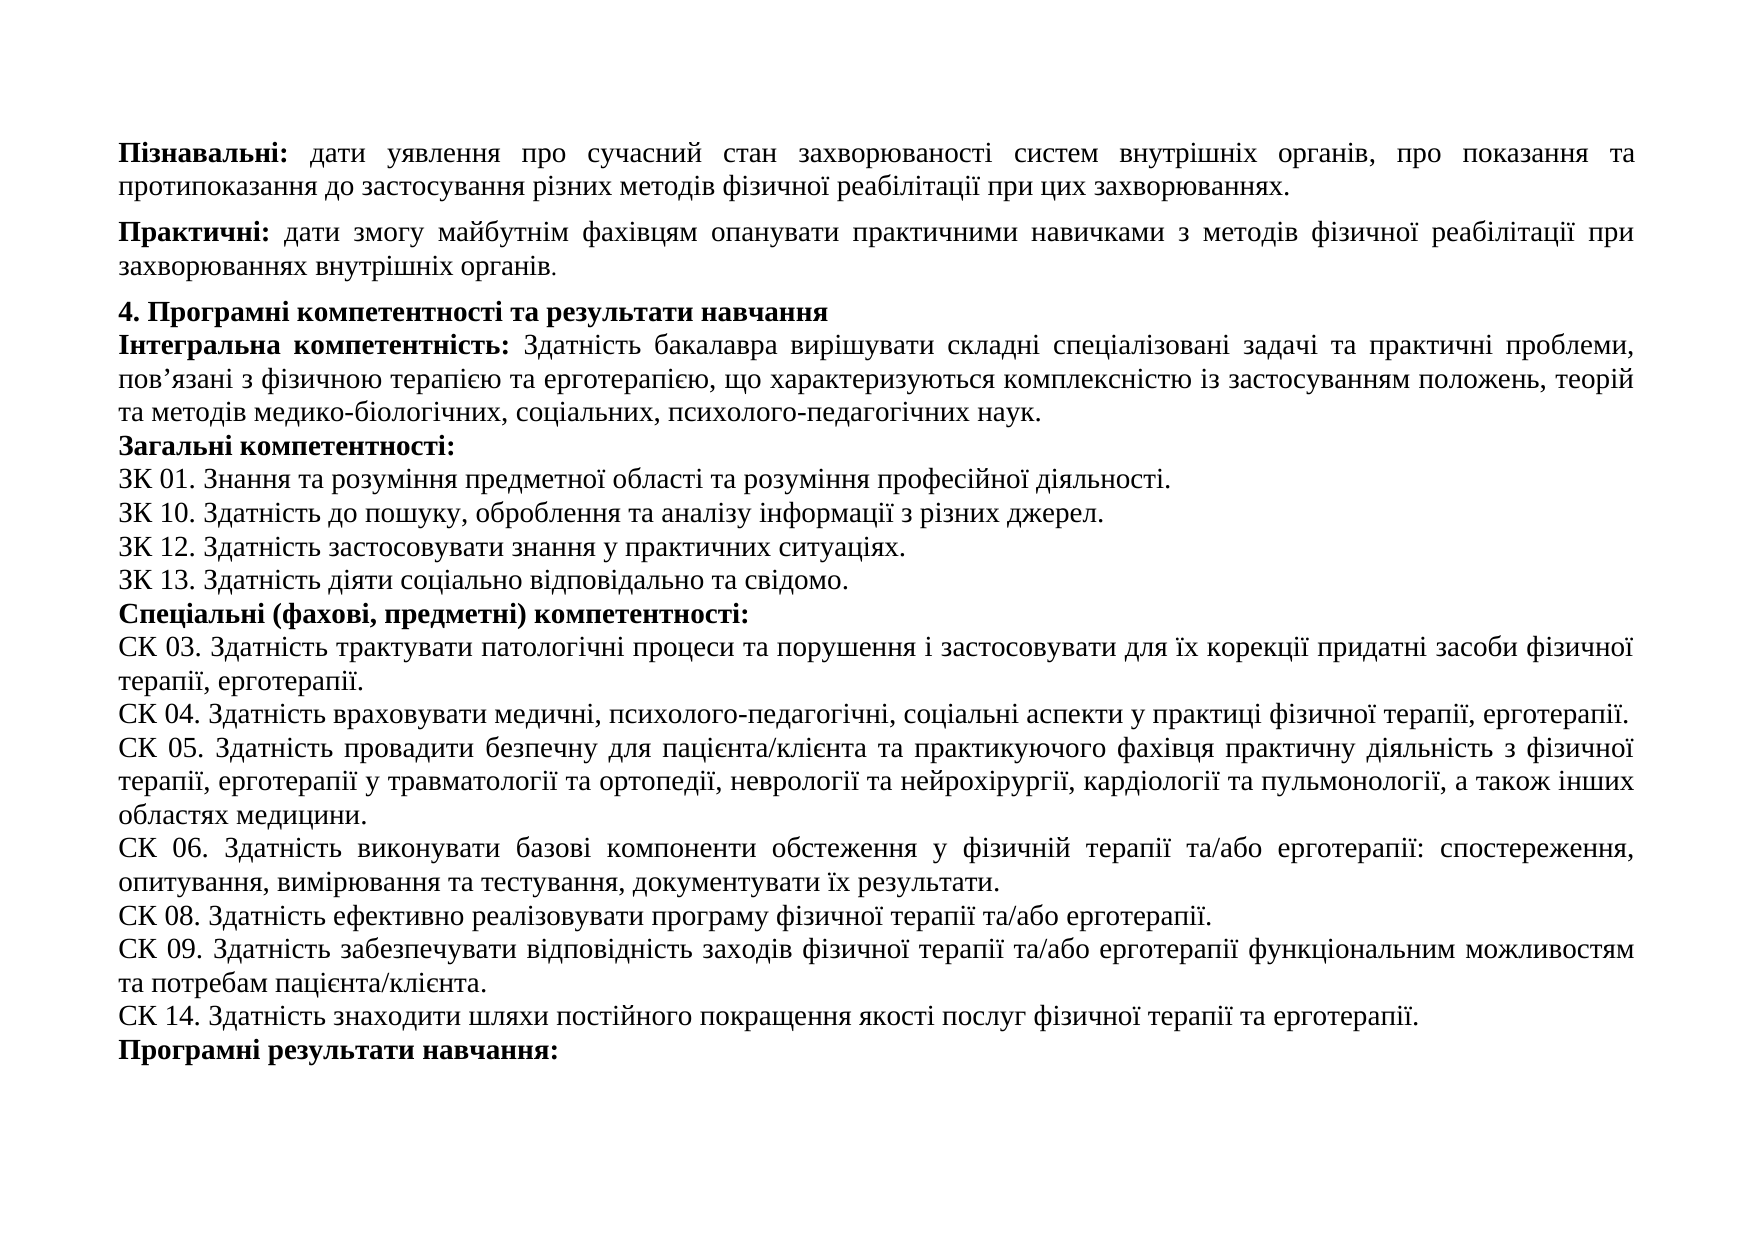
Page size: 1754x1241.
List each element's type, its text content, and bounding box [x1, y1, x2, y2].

text СК 05. Здатність провадити безпечну для пацієнта/клієнта та практикуючого фахівця практичну діяльність з фізичної терапії, ерготерапії у травматології та ортопедії, неврології та нейрохірургії, кардіології та пульмонології, а також інших областях медицини. [118, 730, 1636, 831]
text ЗК 13. Здатність діяти соціально відповідально та свідомо. [118, 562, 1636, 596]
text СК 08. Здатність ефективно реалізовувати програму фізичної терапії та/або ерготерапії. [118, 898, 1636, 931]
text 4. Програмні компетентності та результати навчання [118, 294, 1636, 327]
text Інтегральна компетентність: Здатність бакалавра вирішувати складні спеціалізовані задачі та практичні проблеми, пов’язані з фізичною терапією та ерготерапією, що характеризуються комплексністю із застосуванням положень, теорій та методів медико-біологічних, соціальних, психолого-педагогічних наук. [118, 327, 1636, 428]
text Практичні: дати змогу майбутнім фахівцям опанувати практичними навичками з методів фізичної реабілітації при захворюваннях внутрішніх органів. [118, 214, 1636, 281]
text СК 14. Здатність знаходити шляхи постійного покращення якості послуг фізичної терапії та ерготерапії. [118, 998, 1636, 1032]
text Спеціальні (фахові, предметні) компетентності: [118, 596, 1636, 629]
text СК 06. Здатність виконувати базові компоненти обстеження у фізичній терапії та/або ерготерапії: спостереження, опитування, вимірювання та тестування, документувати їх результати. [118, 831, 1636, 898]
text СК 04. Здатність враховувати медичні, психолого-педагогічні, соціальні аспекти у практиці фізичної терапії, ерготерапії. [118, 696, 1636, 730]
text СК 03. Здатність трактувати патологічні процеси та порушення і застосовувати для їх корекції придатні засоби фізичної терапії, ерготерапії. [118, 629, 1636, 696]
text ЗК 10. Здатність до пошуку, оброблення та аналізу інформації з різних джерел. [118, 495, 1636, 529]
text Пізнавальні: дати уявлення про сучасний стан захворюваності систем внутрішніх органів, про показання та протипоказання до застосування різних методів фізичної реабілітації при цих захворюваннях. [118, 135, 1636, 202]
text Програмні результати навчання: [118, 1032, 1636, 1065]
text Загальні компетентності: [118, 428, 1636, 462]
text ЗК 12. Здатність застосовувати знання у практичних ситуаціях. [118, 529, 1636, 562]
text ЗК 01. Знання та розуміння предметної області та розуміння професійної діяльності. [118, 462, 1636, 495]
text СК 09. Здатність забезпечувати відповідність заходів фізичної терапії та/або ерготерапії функціональним можливостям та потребам пацієнта/клієнта. [118, 931, 1636, 998]
